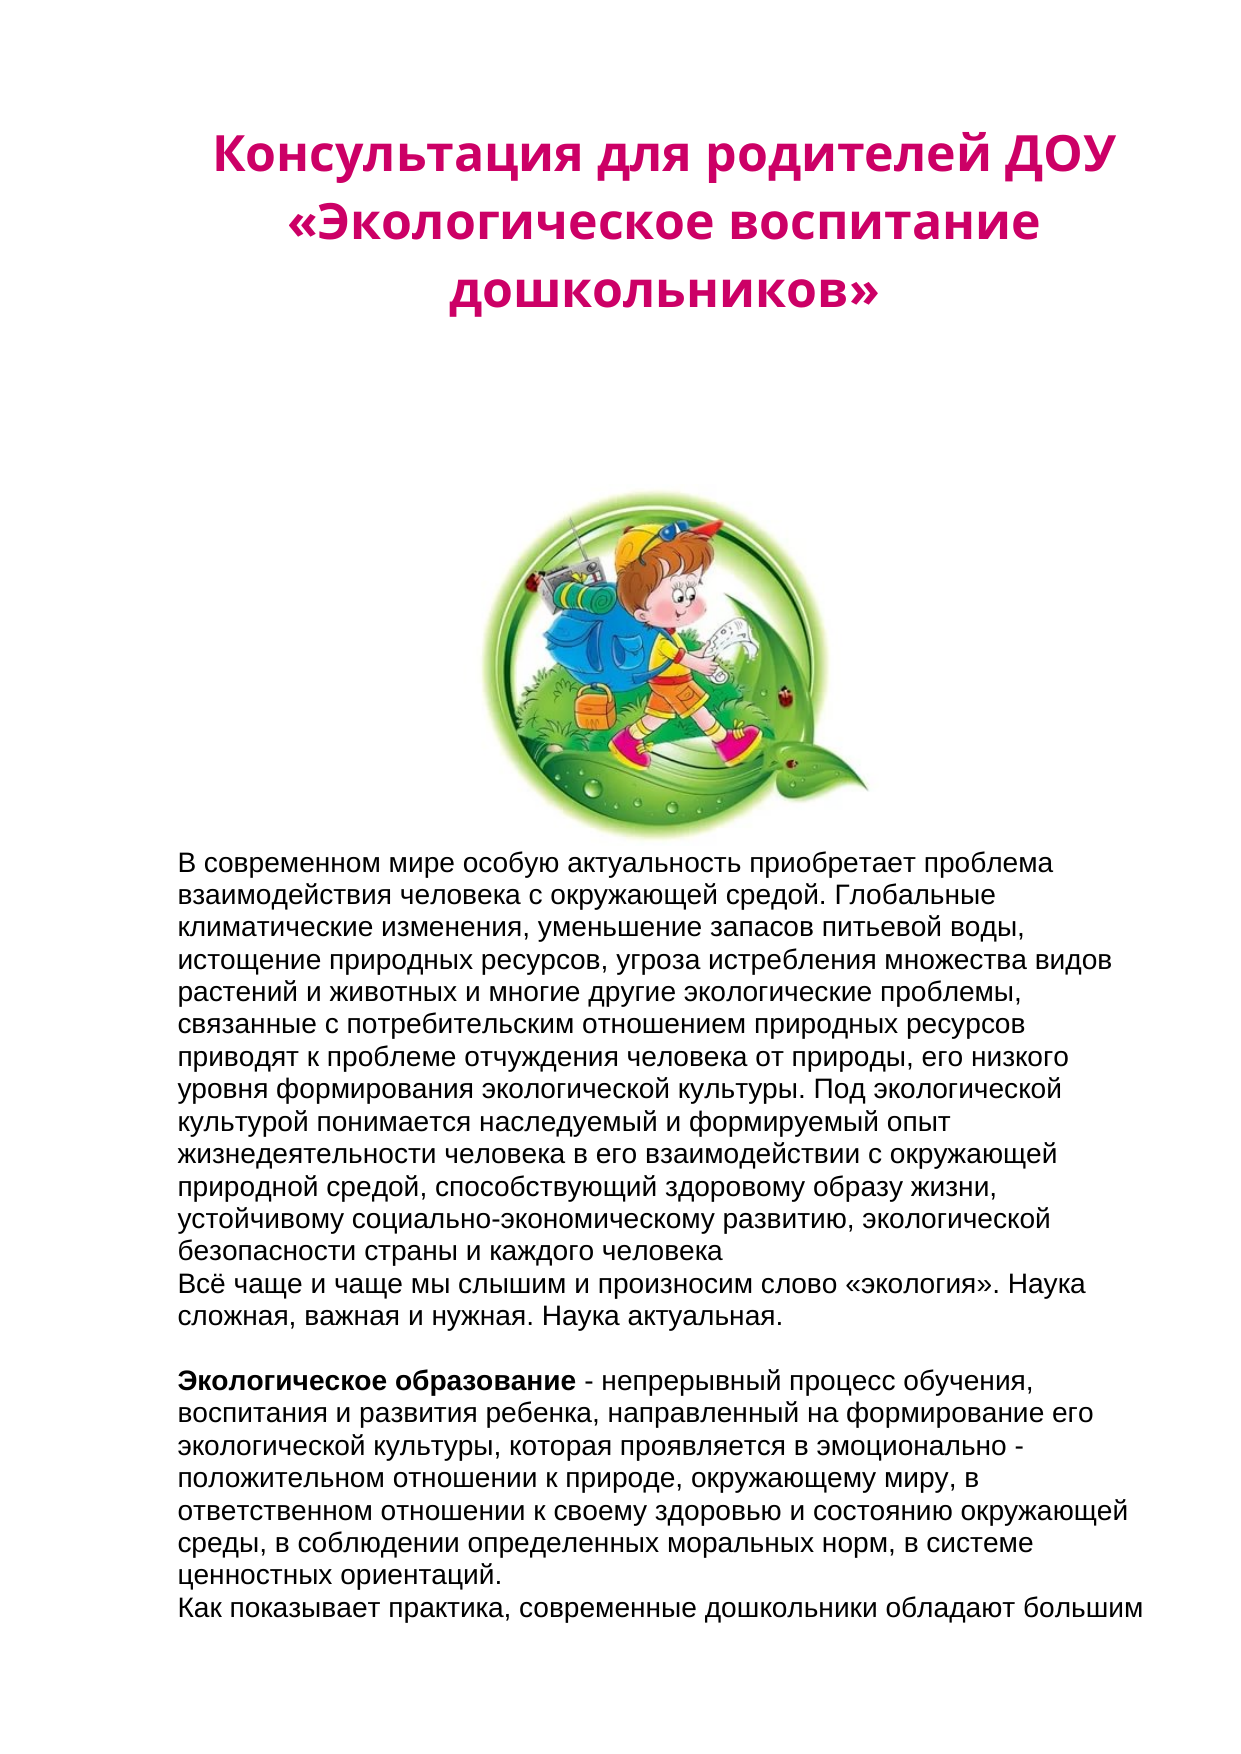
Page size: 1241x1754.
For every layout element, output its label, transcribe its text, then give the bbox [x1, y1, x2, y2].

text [177, 846, 1152, 1623]
picture [446, 484, 883, 846]
text Консультация для родителей ДОУ «Экологическое воспитание дошкольников» [177, 118, 1152, 322]
